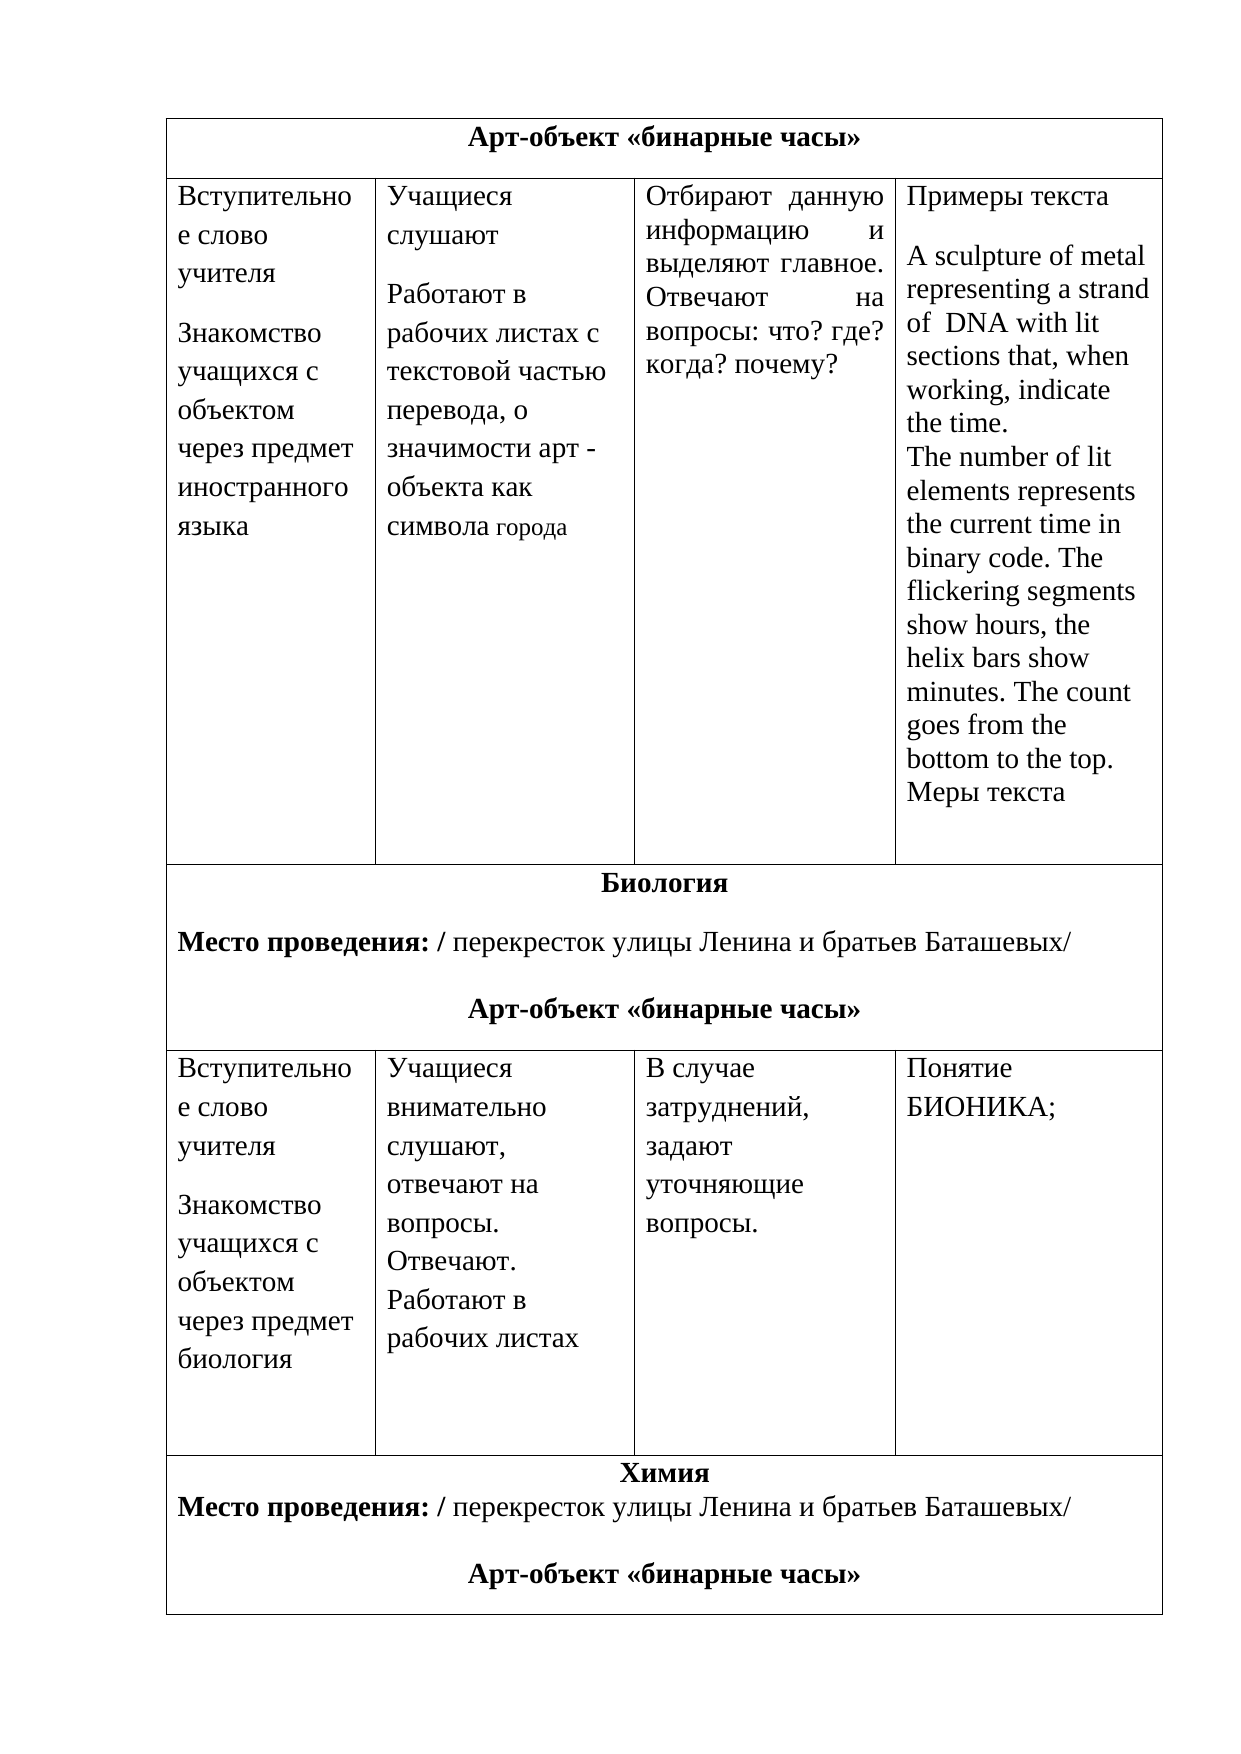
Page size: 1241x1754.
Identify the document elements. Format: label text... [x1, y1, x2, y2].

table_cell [167, 119, 1162, 177]
table_cell Учащиеся внимательно слушают, отвечают на вопросы. Отвечают. Работают в рабочих листах [376, 1051, 634, 1454]
table_cell Вступительное слово учителя Знакомство учащихся с объектом через предмет иностранного языка [167, 179, 375, 864]
table_cell Примеры текста A sculpture of metal representing a strand of DNA with lit sections that, when working, indicate the time. The number of lit elements represents the current time in binary code. The flickering segments show hours, the helix bars show minutes. The count goes from the bottom to the top. Меры текста [896, 179, 1162, 864]
table_cell Понятие БИОНИКА; [896, 1051, 1162, 1454]
table_cell Химия Место проведения: / перекресток улицы Ленина и братьев Баташевых/ Арт-объект «бинарные часы» [167, 1456, 1162, 1614]
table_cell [635, 1051, 895, 1454]
table_cell Отбирают данную информацию и выделяют главное. Отвечают на вопросы: что? где? когда? почему? [635, 179, 895, 864]
table_cell Вступительное слово учителя Знакомство учащихся с объектом через предмет биология [167, 1051, 375, 1454]
table_cell Учащиеся слушают Работают в рабочих листах с текстовой частью перевода, о значимости арт -объекта как символа города [376, 179, 634, 864]
table_cell Биология Место проведения: / перекресток улицы Ленина и братьев Баташевых/ Арт-объект «бинарные часы» [167, 865, 1162, 1049]
